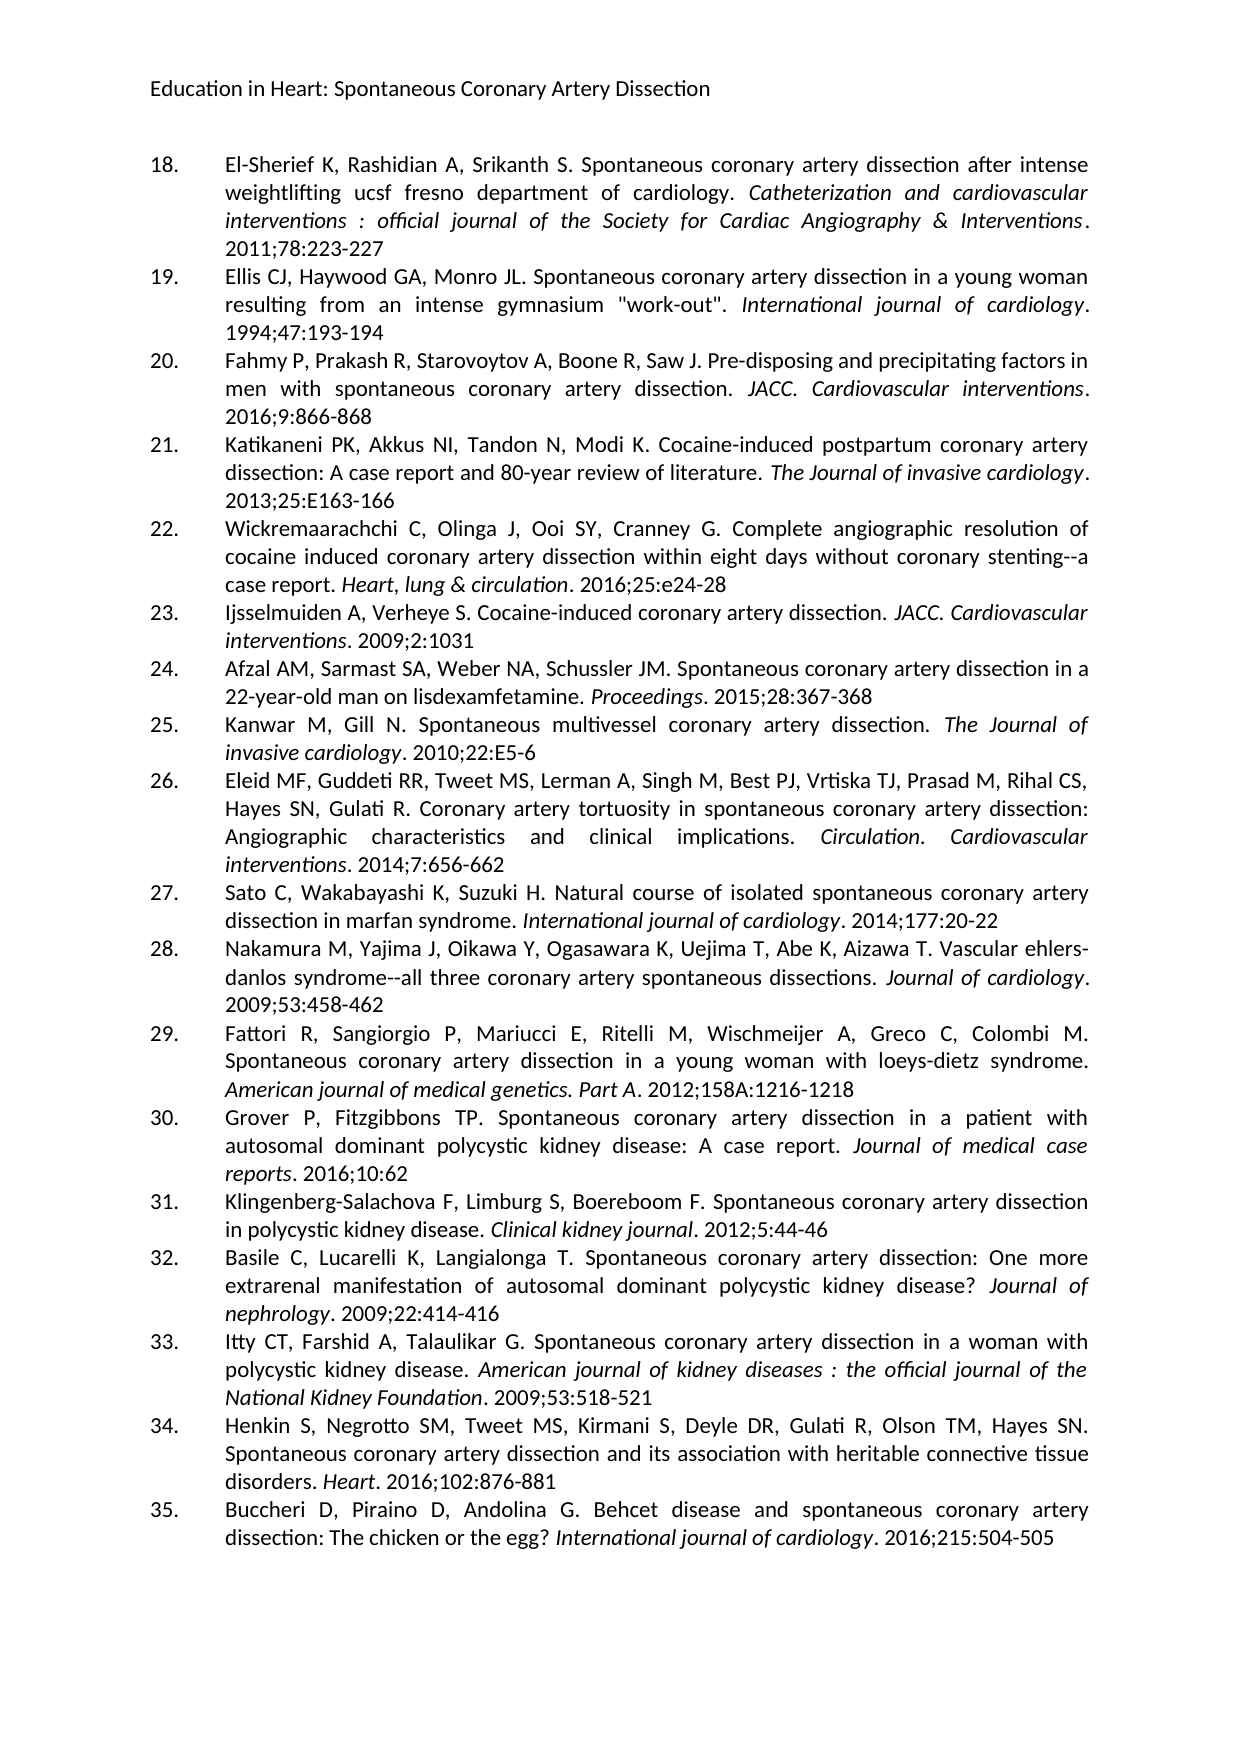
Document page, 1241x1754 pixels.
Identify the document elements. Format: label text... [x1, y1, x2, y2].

text 32. Basile C, Lucarelli K, Langialonga T. Spontaneous coronary artery dissection: One more extrarenal manifestation of autosomal dominant polycystic kidney disease? Journal of nephrology. 2009;22:414-416 [150, 1243, 1090, 1327]
text 19. Ellis CJ, Haywood GA, Monro JL. Spontaneous coronary artery dissection in a young woman resulting from an intense gymnasium "work-out". International journal of cardiology. 1994;47:193-194 [150, 262, 1090, 346]
text 26. Eleid MF, Guddeti RR, Tweet MS, Lerman A, Singh M, Best PJ, Vrtiska TJ, Prasad M, Rihal CS, Hayes SN, Gulati R. Coronary artery tortuosity in spontaneous coronary artery dissection: Angiographic characteristics and clinical implications. Circulation. Cardiovascular interventions. 2014;7:656-662 [150, 766, 1090, 878]
text 30. Grover P, Fitzgibbons TP. Spontaneous coronary artery dissection in a patient with autosomal dominant polycystic kidney disease: A case report. Journal of medical case reports. 2016;10:62 [150, 1103, 1090, 1187]
text 33. Itty CT, Farshid A, Talaulikar G. Spontaneous coronary artery dissection in a woman with polycystic kidney disease. American journal of kidney diseases : the official journal of the National Kidney Foundation. 2009;53:518-521 [150, 1327, 1090, 1411]
text 34. Henkin S, Negrotto SM, Tweet MS, Kirmani S, Deyle DR, Gulati R, Olson TM, Hayes SN. Spontaneous coronary artery dissection and its association with heritable connective tissue disorders. Heart. 2016;102:876-881 [150, 1411, 1090, 1495]
text 24. Afzal AM, Sarmast SA, Weber NA, Schussler JM. Spontaneous coronary artery dissection in a 22-year-old man on lisdexamfetamine. Proceedings. 2015;28:367-368 [150, 654, 1090, 710]
text 27. Sato C, Wakabayashi K, Suzuki H. Natural course of isolated spontaneous coronary artery dissection in marfan syndrome. International journal of cardiology. 2014;177:20-22 [150, 878, 1090, 934]
text 23. Ijsselmuiden A, Verheye S. Cocaine-induced coronary artery dissection. JACC. Cardiovascular interventions. 2009;2:1031 [150, 598, 1090, 654]
text 29. Fattori R, Sangiorgio P, Mariucci E, Ritelli M, Wischmeijer A, Greco C, Colombi M. Spontaneous coronary artery dissection in a young woman with loeys-dietz syndrome. American journal of medical genetics. Part A. 2012;158A:1216-1218 [150, 1019, 1090, 1103]
text 21. Katikaneni PK, Akkus NI, Tandon N, Modi K. Cocaine-induced postpartum coronary artery dissection: A case report and 80-year review of literature. The Journal of invasive cardiology. 2013;25:E163-166 [150, 430, 1090, 514]
text 31. Klingenberg-Salachova F, Limburg S, Boereboom F. Spontaneous coronary artery dissection in polycystic kidney disease. Clinical kidney journal. 2012;5:44-46 [150, 1187, 1090, 1243]
text 20. Fahmy P, Prakash R, Starovoytov A, Boone R, Saw J. Pre-disposing and precipitating factors in men with spontaneous coronary artery dissection. JACC. Cardiovascular interventions. 2016;9:866-868 [150, 346, 1090, 430]
text 22. Wickremaarachchi C, Olinga J, Ooi SY, Cranney G. Complete angiographic resolution of cocaine induced coronary artery dissection within eight days without coronary stenting--a case report. Heart, lung & circulation. 2016;25:e24-28 [150, 514, 1090, 598]
text 35. Buccheri D, Piraino D, Andolina G. Behcet disease and spontaneous coronary artery dissection: The chicken or the egg? International journal of cardiology. 2016;215:504-505 [150, 1495, 1090, 1551]
text 18. El-Sherief K, Rashidian A, Srikanth S. Spontaneous coronary artery dissection after intense weightlifting ucsf fresno department of cardiology. Catheterization and cardiovascular interventions : official journal of the Society for Cardiac Angiography & Interventions. 2011;78:223-227 [150, 150, 1090, 262]
text 28. Nakamura M, Yajima J, Oikawa Y, Ogasawara K, Uejima T, Abe K, Aizawa T. Vascular ehlers-danlos syndrome--all three coronary artery spontaneous dissections. Journal of cardiology. 2009;53:458-462 [150, 934, 1090, 1019]
text 25. Kanwar M, Gill N. Spontaneous multivessel coronary artery dissection. The Journal of invasive cardiology. 2010;22:E5-6 [150, 710, 1090, 766]
